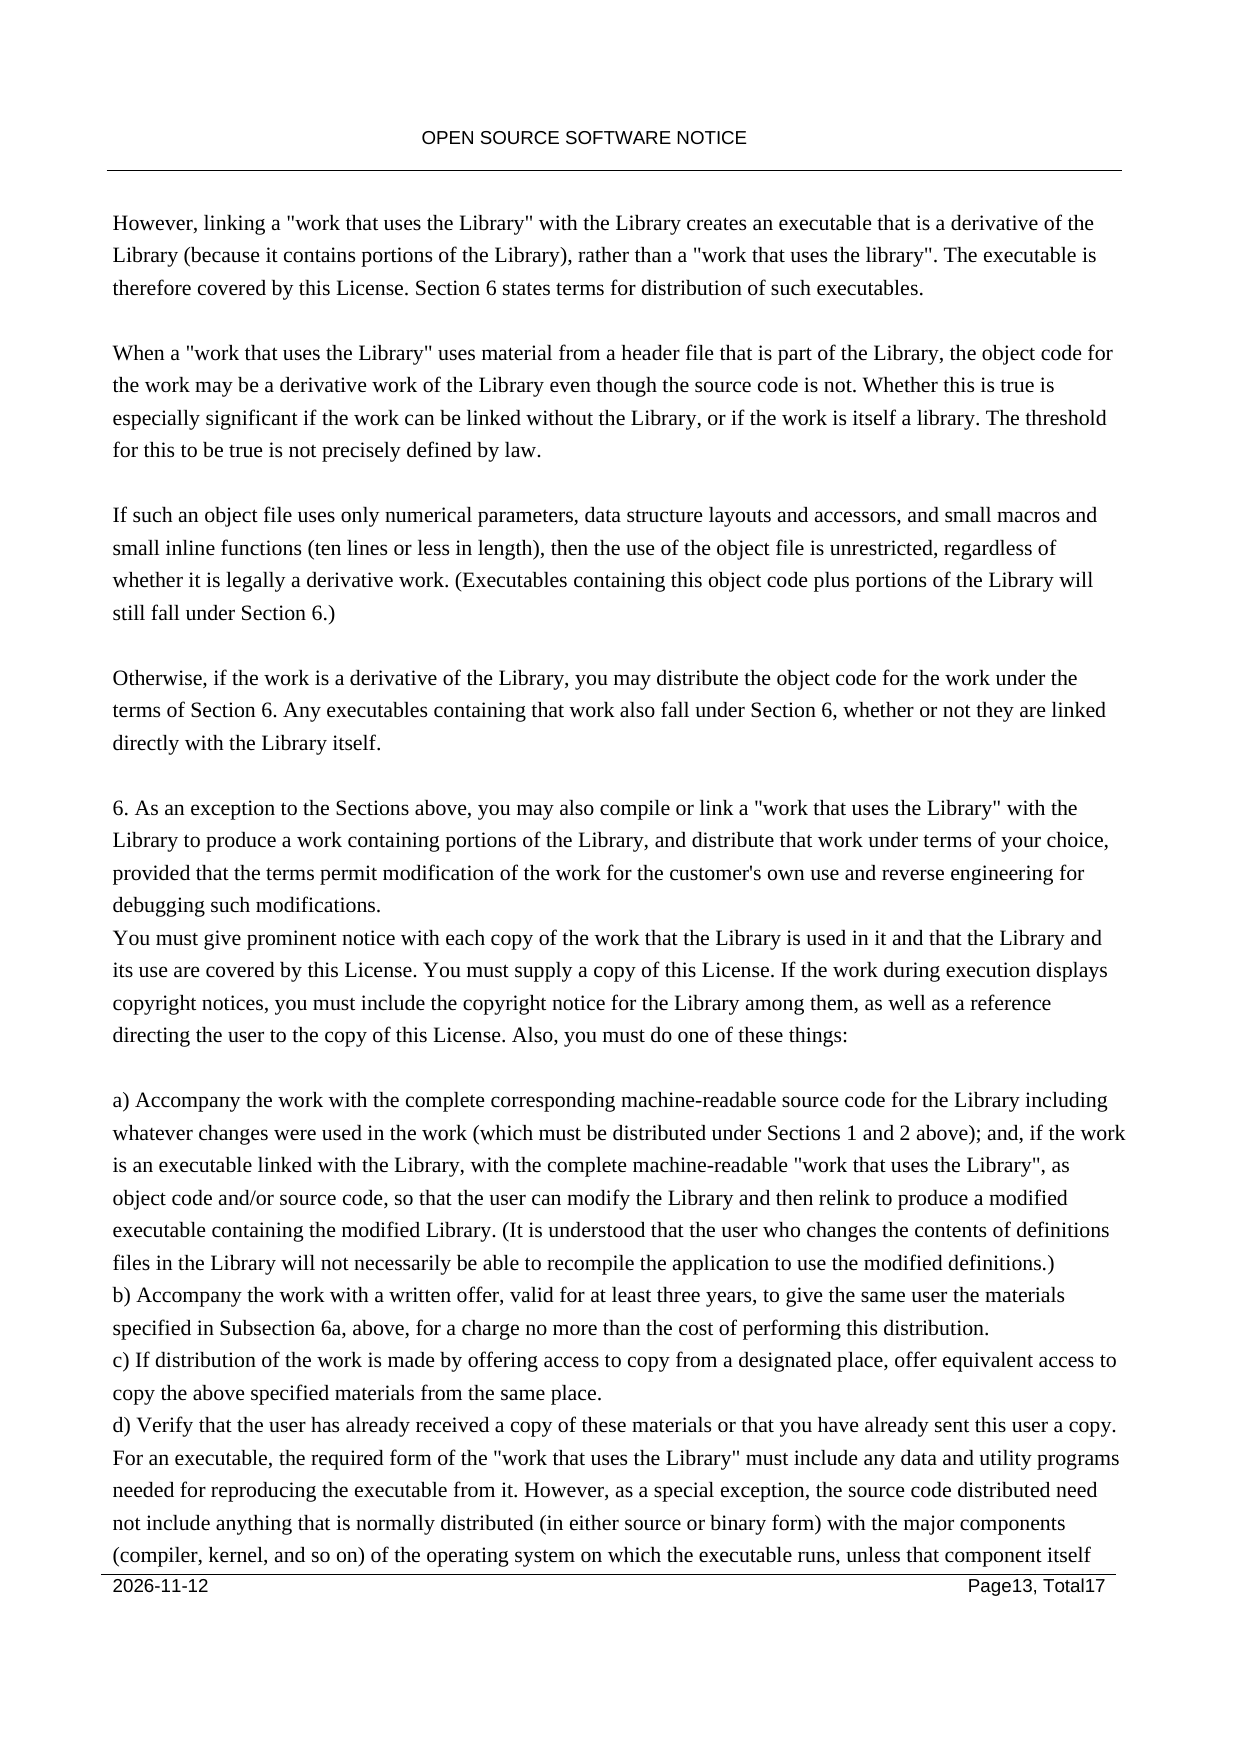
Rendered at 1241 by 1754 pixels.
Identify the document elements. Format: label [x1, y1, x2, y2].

text [112, 206, 1128, 1571]
